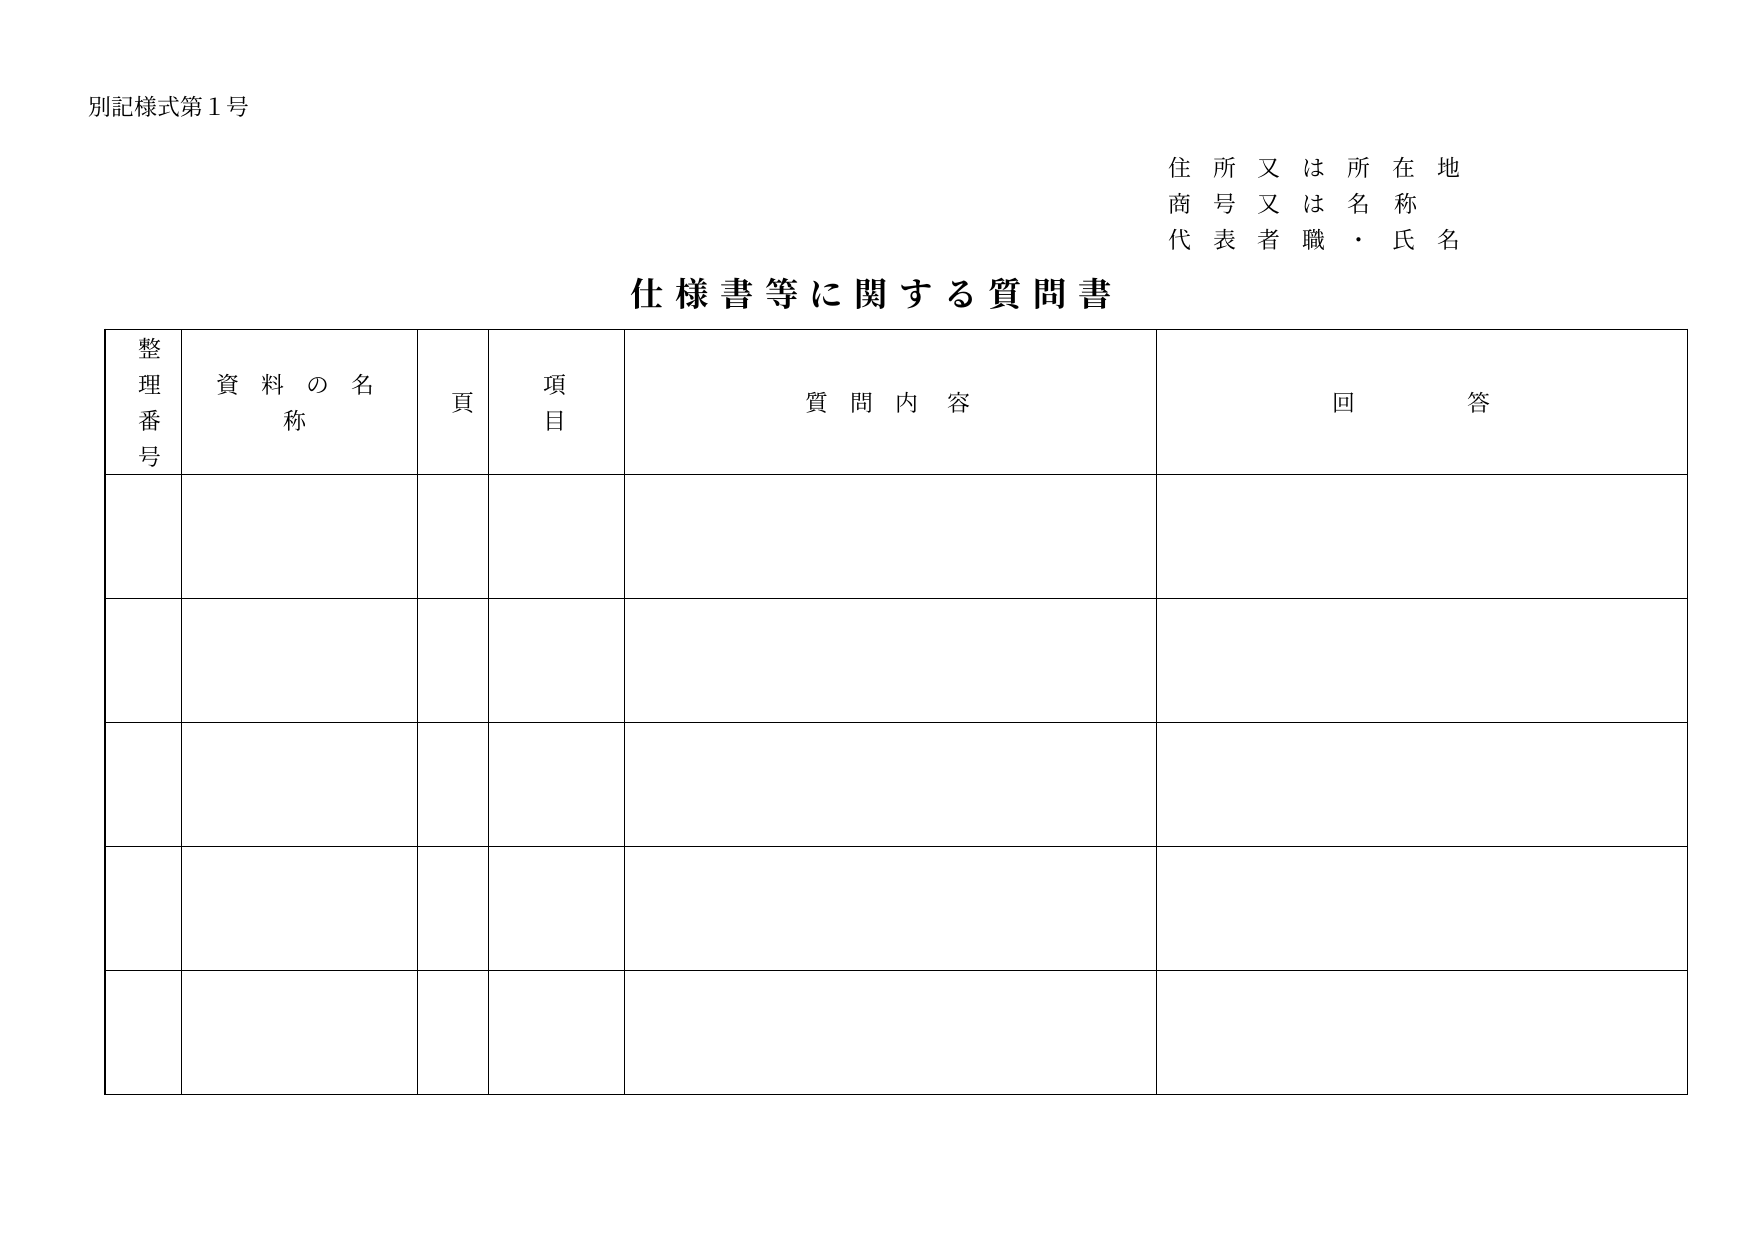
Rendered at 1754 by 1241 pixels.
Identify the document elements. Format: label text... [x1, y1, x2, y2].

table_cell [182, 475, 417, 598]
table_cell [489, 723, 624, 846]
table_cell [489, 475, 624, 598]
table_cell [106, 971, 181, 1094]
table_cell [106, 723, 181, 846]
table_cell [182, 847, 417, 970]
table_cell [1157, 847, 1687, 970]
table_cell [182, 971, 417, 1094]
text 代表者職・氏名 [93, 220, 1661, 256]
table_header 質問内容 [625, 330, 1156, 474]
table_cell [1157, 723, 1687, 846]
table_cell [489, 847, 624, 970]
table_cell [106, 599, 181, 722]
table_header 資料の名称 [182, 330, 417, 474]
table_cell [1157, 475, 1687, 598]
text 仕様書等に関する質問書 [93, 256, 1661, 328]
table_cell [489, 599, 624, 722]
table_cell [1157, 971, 1687, 1094]
table_cell [418, 723, 488, 846]
table_cell [182, 723, 417, 846]
table_cell [106, 847, 181, 970]
table_header 整理 番号 [106, 330, 181, 474]
table_cell [182, 599, 417, 722]
table_cell [489, 971, 624, 1094]
table_header 回答 [1157, 330, 1687, 474]
table_cell [418, 475, 488, 598]
table_cell [625, 723, 1156, 846]
table_cell [418, 971, 488, 1094]
table_cell [106, 475, 181, 598]
table_cell [625, 475, 1156, 598]
table_cell [625, 599, 1156, 722]
text 住所又は所在地 [93, 148, 1661, 184]
table_header 頁 [418, 330, 488, 474]
table_header 項 目 [489, 330, 624, 474]
table_cell [1157, 599, 1687, 722]
text 商号又は名称 [93, 184, 1661, 220]
table_cell [625, 971, 1156, 1094]
table_cell [625, 847, 1156, 970]
table_cell [418, 847, 488, 970]
table_cell [418, 599, 488, 722]
